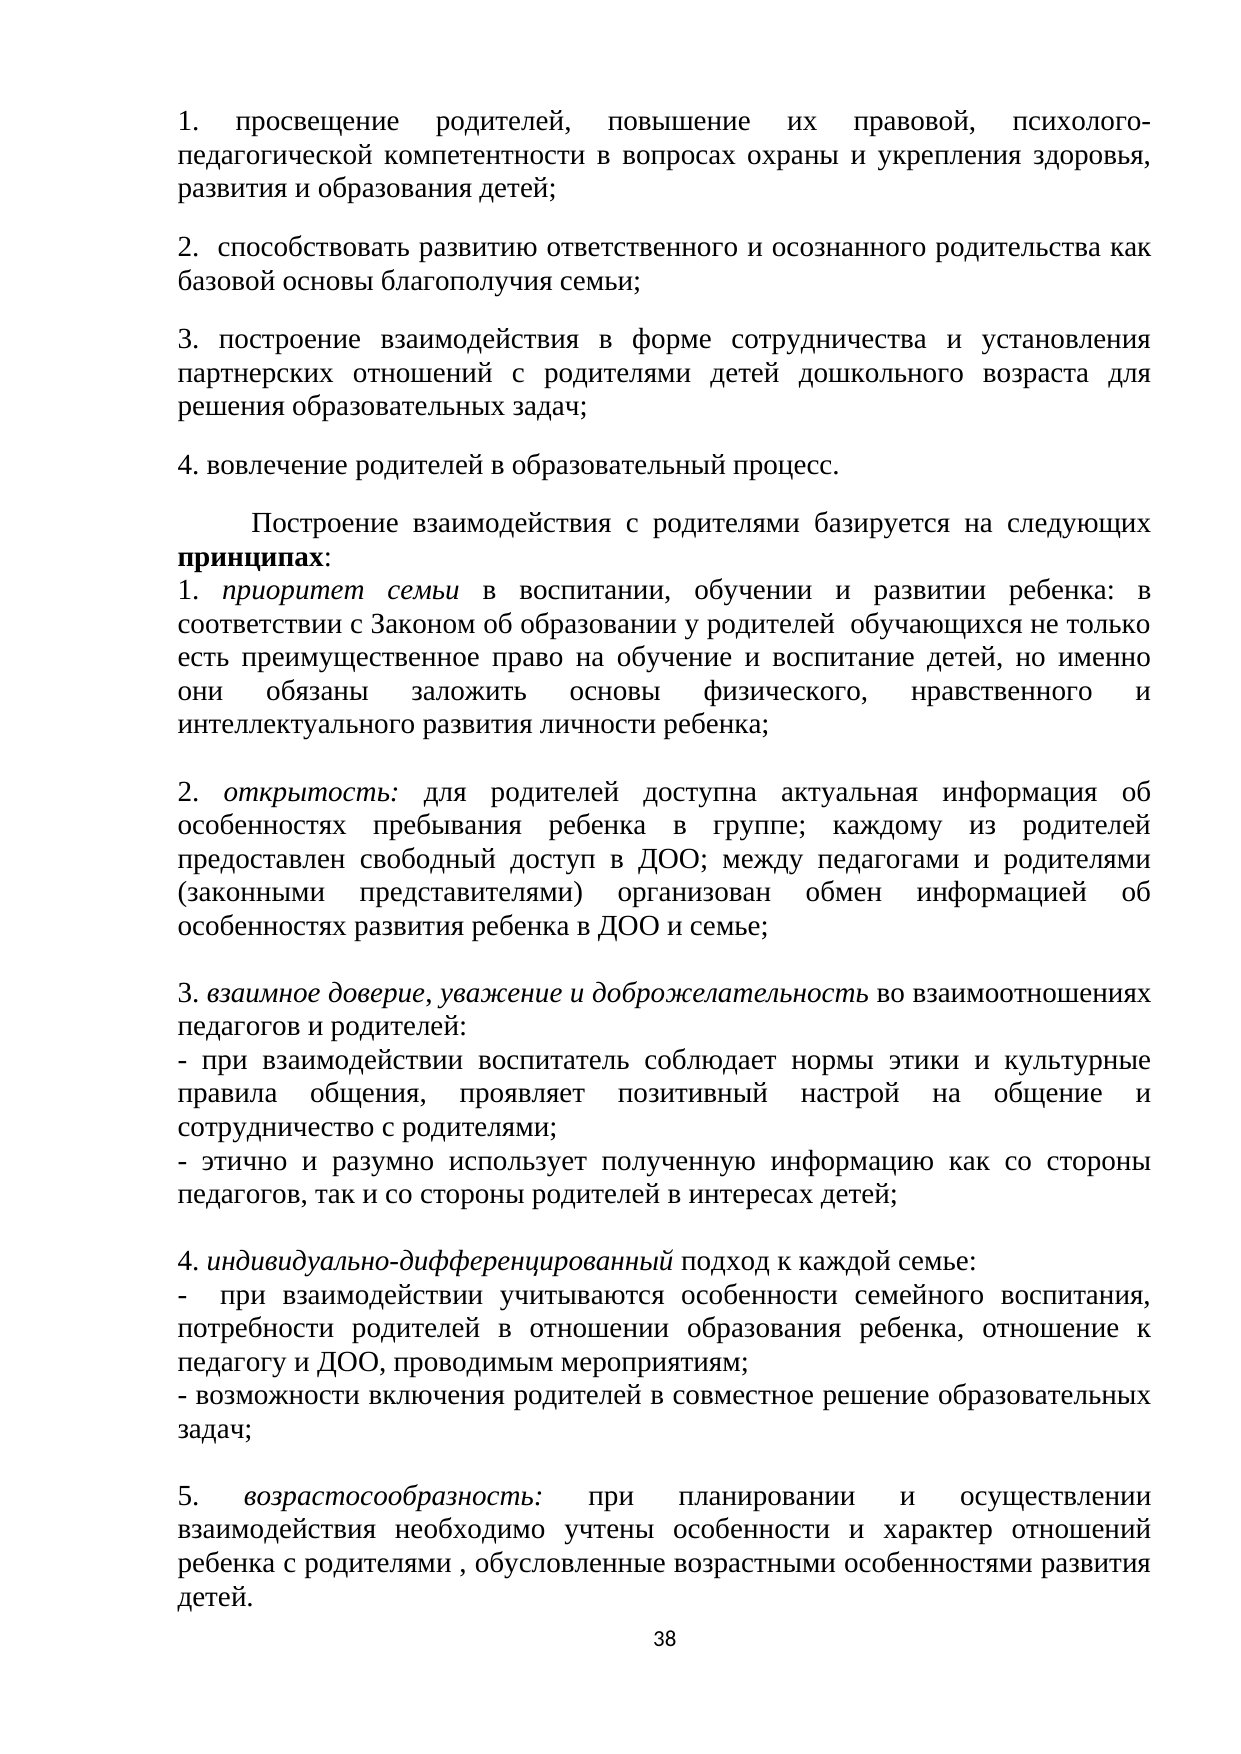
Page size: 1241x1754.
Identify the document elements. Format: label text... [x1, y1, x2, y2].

text 2. открытость: для родителей доступна актуальная информация об особенностях пребывания ребенка в группе; каждому из родителей предоставлен свободный доступ в ДОО; между педагогами и родителями (законными представителями) организован обмен информацией об особенностях развития ребенка в ДОО и семье; [177, 774, 1152, 941]
text Построение взаимодействия с родителями базируется на следующих принципах: [177, 505, 1152, 572]
text 3. построение взаимодействия в форме сотрудничества и установления партнерских отношений с родителями детей дошкольного возраста для решения образовательных задач; [177, 321, 1152, 422]
text 4. вовлечение родителей в образовательный процесс. [177, 447, 1152, 480]
text 1. просвещение родителей, повышение их правовой, психолого-педагогической компетентности в вопросах охраны и укрепления здоровья, развития и образования детей; [177, 103, 1152, 204]
text 3. взаимное доверие, уважение и доброжелательность во взаимоотношениях педагогов и родителей: [177, 975, 1152, 1042]
text 4. индивидуально-дифференцированный подход к каждой семье: [177, 1243, 1152, 1277]
text 5. возрастосообразность: при планировании и осуществлении взаимодействия необходимо учтены особенности и характер отношений ребенка с родителями , обусловленные возрастными особенностями развития детей. [177, 1478, 1152, 1612]
text 2. способствовать развитию ответственного и осознанного родительства как базовой основы благополучия семьи; [177, 229, 1152, 296]
text 1. приоритет семьи в воспитании, обучении и развитии ребенка: в соответствии с Законом об образовании у родителей обучающихся не только есть преимущественное право на обучение и воспитание детей, но именно они обязаны заложить основы физического, нравственного и интеллектуального развития личности ребенка; [177, 572, 1152, 740]
text - этично и разумно использует полученную информацию как со стороны педагогов, так и со стороны родителей в интересах детей; [177, 1143, 1152, 1210]
text - возможности включения родителей в совместное решение образовательных задач; [177, 1377, 1152, 1444]
text - при взаимодействии учитываются особенности семейного воспитания, потребности родителей в отношении образования ребенка, отношение к педагогу и ДОО, проводимым мероприятиям; [177, 1277, 1152, 1377]
text - при взаимодействии воспитатель соблюдает нормы этики и культурные правила общения, проявляет позитивный настрой на общение и сотрудничество с родителями; [177, 1042, 1152, 1143]
